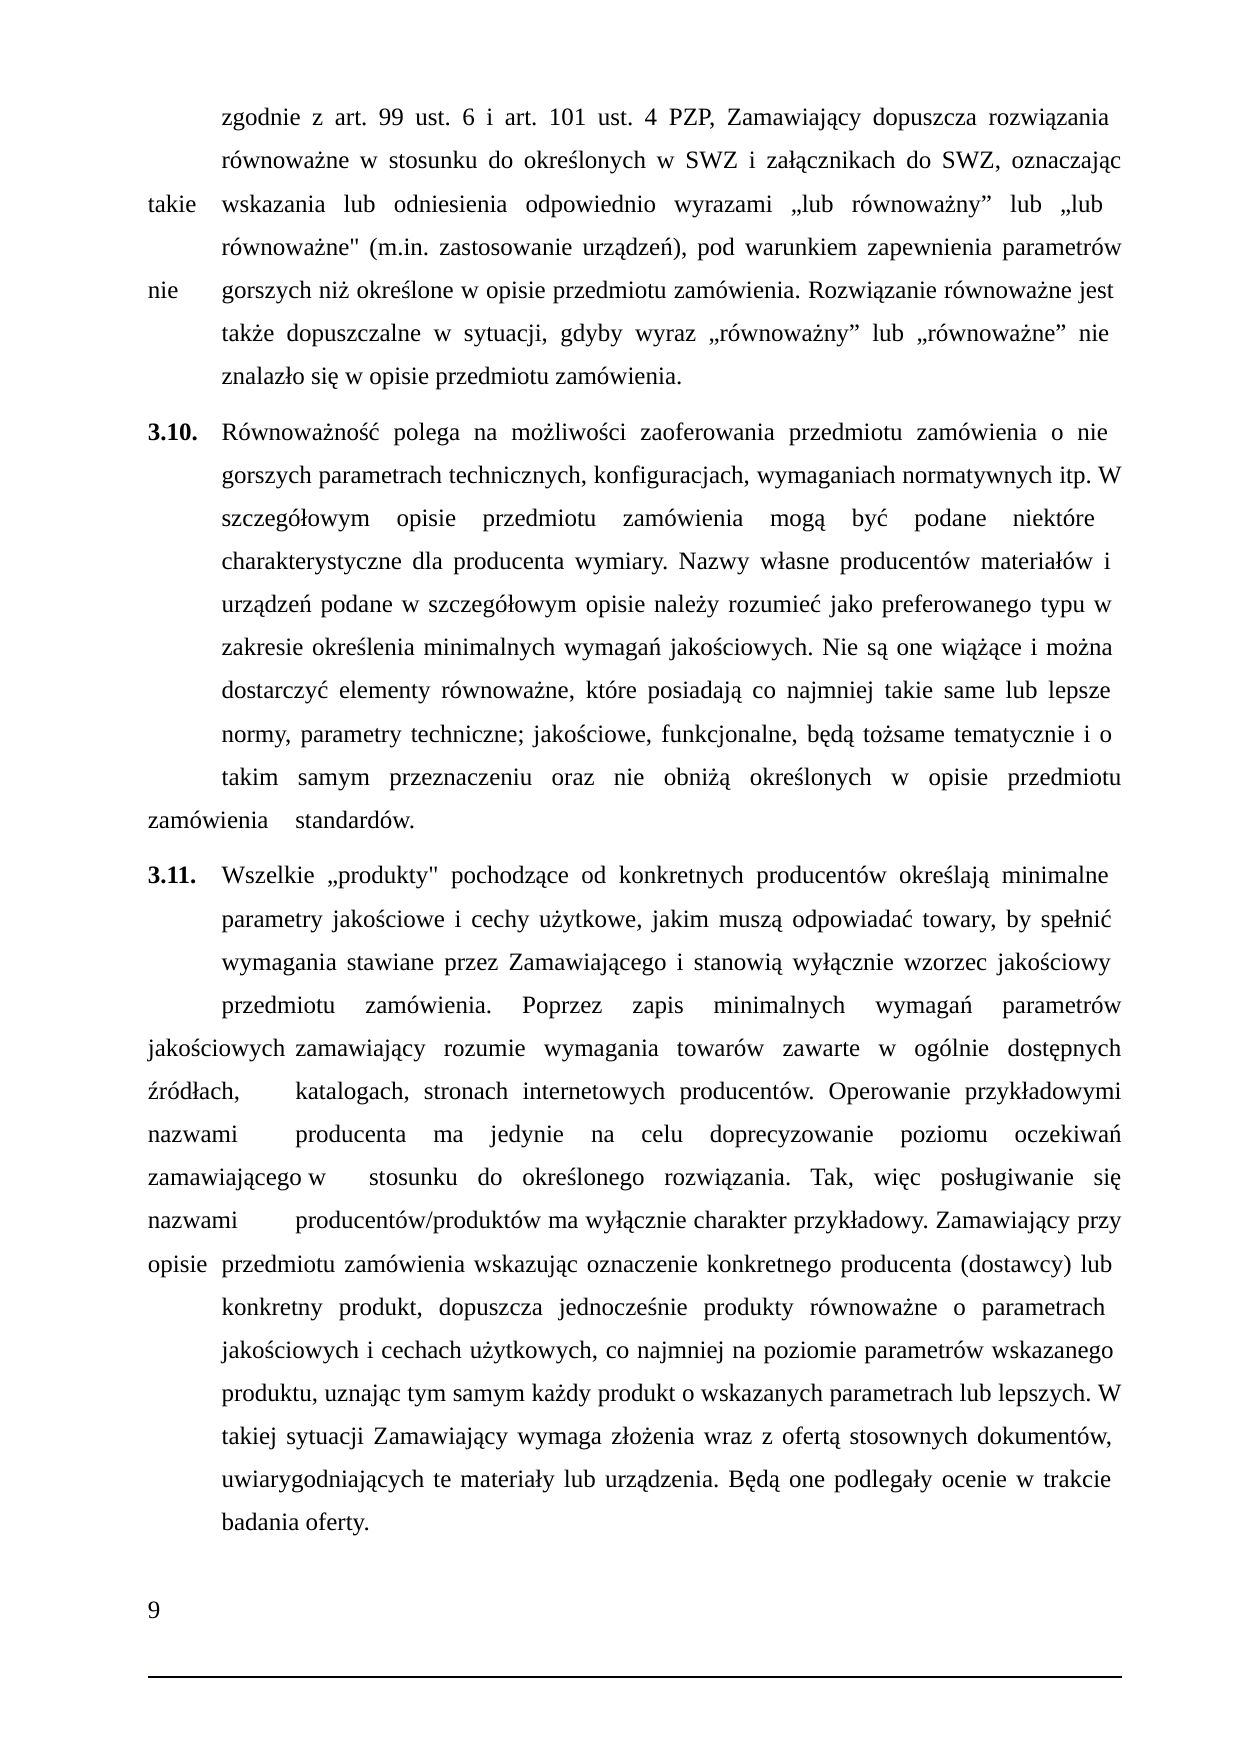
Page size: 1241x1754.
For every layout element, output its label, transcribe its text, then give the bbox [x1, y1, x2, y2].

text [148, 102, 1122, 390]
text 3.10. Równoważność polega na możliwości zaoferowania przedmiotu zamówienia o nie gorszych parametrach technicznych, konfiguracjach, wymaganiach normatywnych itp. W szczegółowym opisie przedmiotu zamówienia mogą być podane niektóre charakterystyczne dla producenta wymiary. Nazwy własne producentów materiałów i urządzeń podane w szczegółowym opisie należy rozumieć jako preferowanego typu w zakresie określenia minimalnych wymagań jakościowych. Nie są one wiążące i można dostarczyć elementy równoważne, które posiadają co najmniej takie same lub lepsze normy, parametry techniczne; jakościowe, funkcjonalne, będą tożsame tematycznie i o takim samym przeznaczeniu oraz nie obniżą określonych w opisie przedmiotu zamówienia standardów. [148, 417, 1122, 834]
text 3.11. Wszelkie „produkty" pochodzące od konkretnych producentów określają minimalne parametry jakościowe i cechy użytkowe, jakim muszą odpowiadać towary, by spełnić wymagania stawiane przez Zamawiającego i stanowią wyłącznie wzorzec jakościowy przedmiotu zamówienia. Poprzez zapis minimalnych wymagań parametrów jakościowych zamawiający rozumie wymagania towarów zawarte w ogólnie dostępnych źródłach, katalogach, stronach internetowych producentów. Operowanie przykładowymi nazwami producenta ma jedynie na celu doprecyzowanie poziomu oczekiwań zamawiającego w stosunku do określonego rozwiązania. Tak, więc posługiwanie się nazwami producentów/produktów ma wyłącznie charakter przykładowy. Zamawiający przy opisie przedmiotu zamówienia wskazując oznaczenie konkretnego producenta (dostawcy) lub konkretny produkt, dopuszcza jednocześnie produkty równoważne o parametrach jakościowych i cechach użytkowych, co najmniej na poziomie parametrów wskazanego produktu, uznając tym samym każdy produkt o wskazanych parametrach lub lepszych. W takiej sytuacji Zamawiający wymaga złożenia wraz z ofertą stosownych dokumentów, uwiarygodniających te materiały lub urządzenia. Będą one podlegały ocenie w trakcie badania oferty. [148, 861, 1122, 1536]
